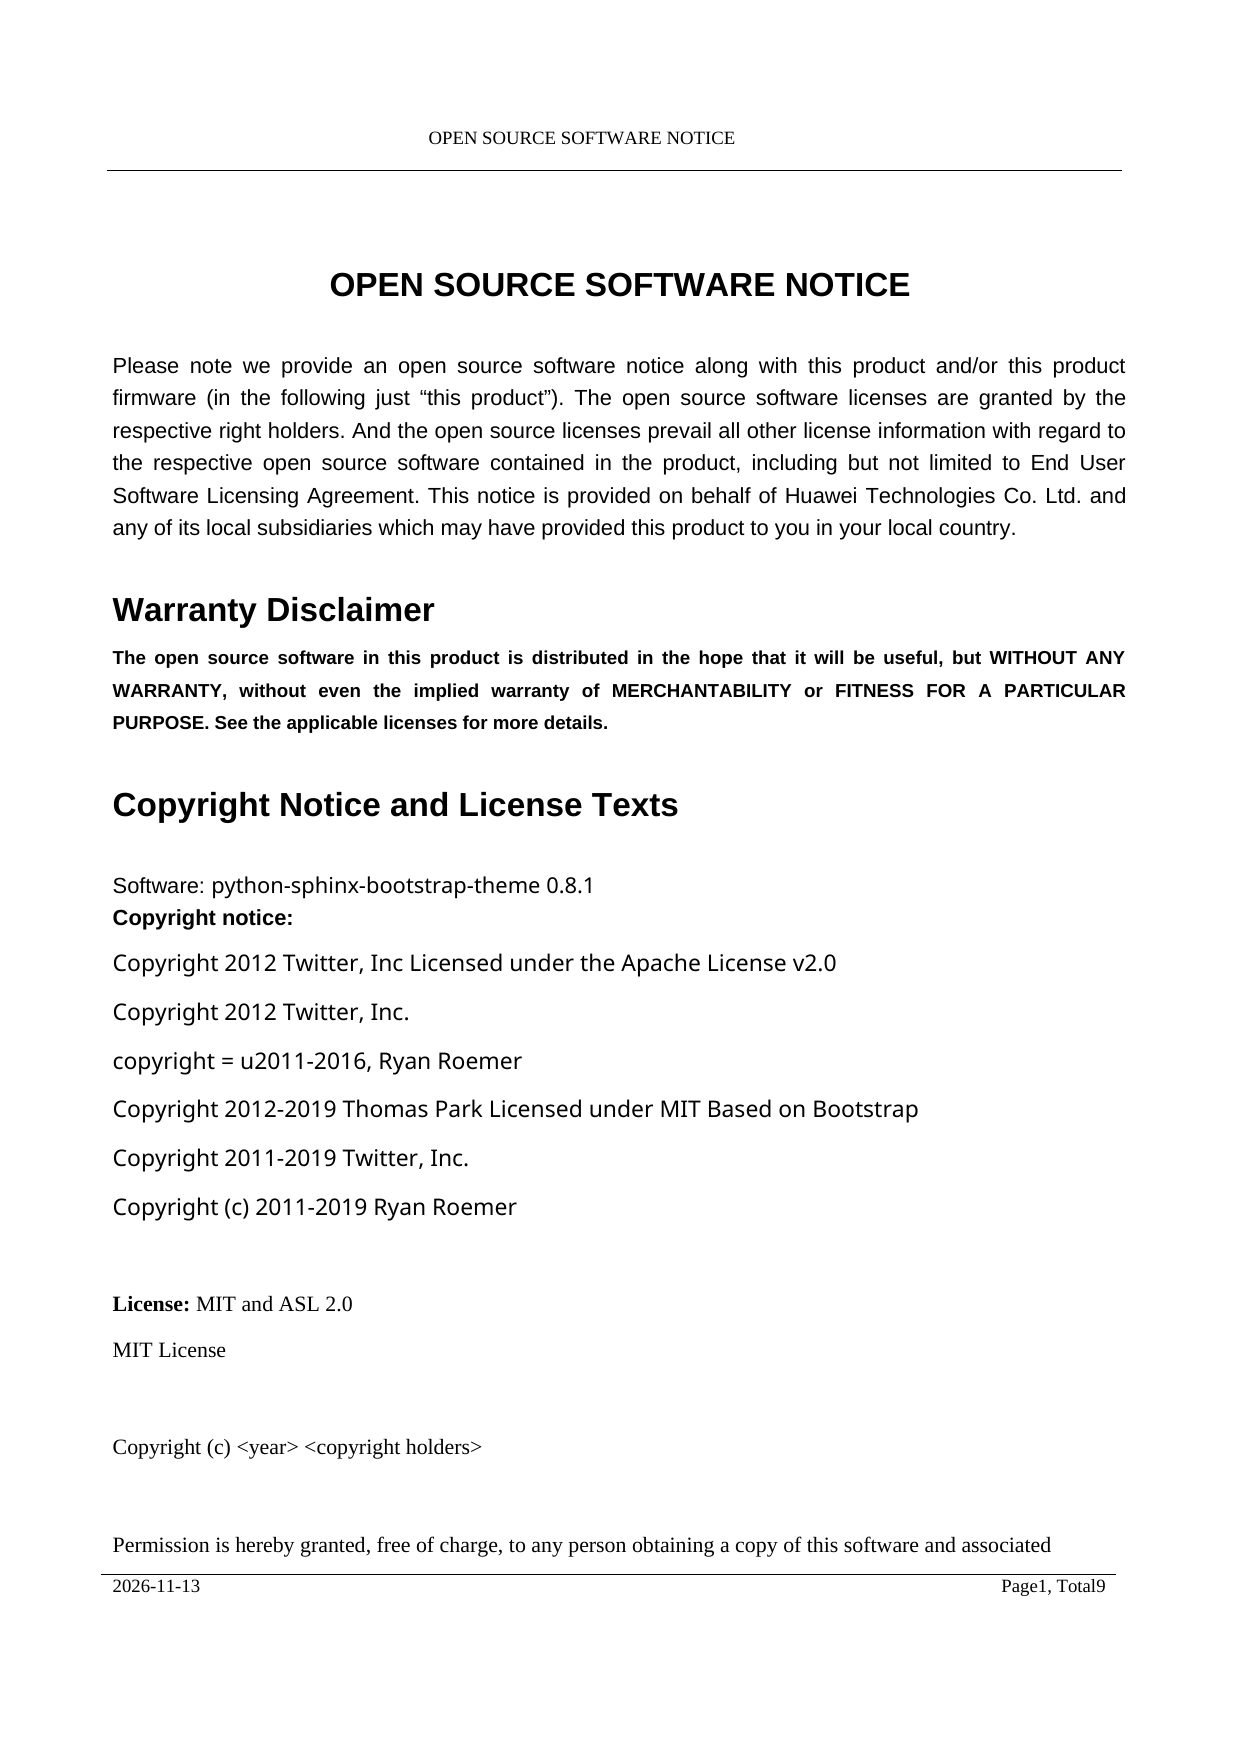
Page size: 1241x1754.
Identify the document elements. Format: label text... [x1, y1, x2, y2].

text Copyright 2012 Twitter, Inc Licensed under the Apache License v2.0 Copyright 2012 Twitter, Inc. copyright = u2011-2016, Ryan Roemer Copyright 2012-2019 Thomas Park Licensed under MIT Based on Bootstrap Copyright 2011-2019 Twitter, Inc. Copyright (c) 2011-2019 Ryan Roemer [112, 947, 1128, 1272]
text The open source software in this product is distributed in the hope that it will be useful, but WITHOUT ANY WARRANTY, without even the implied warranty of MERCHANTABILITY or FITNESS FOR A PARTICULAR PURPOSE. See the applicable licenses for more details. [112, 641, 1128, 739]
text License: MIT and ASL 2.0 [112, 1288, 1128, 1320]
text Warranty Disclaimer [112, 576, 1128, 641]
text OPEN SOURCE SOFTWARE NOTICE [112, 251, 1128, 316]
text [112, 1333, 1128, 1560]
text Copyright notice: [112, 901, 1128, 934]
text Copyright Notice and License Texts [112, 771, 1128, 836]
text Please note we provide an open source software notice along with this product and/or this product firmware (in the following just “this product”). The open source software licenses are granted by the respective right holders. And the open source licenses prevail all other license information with regard to the respective open source software contained in the product, including but not limited to End User Software Licensing Agreement. This notice is provided on behalf of Huawei Technologies Co. Ltd. and any of its local subsidiaries which may have provided this product to you in your local country. [112, 349, 1128, 544]
text Software: python-sphinx-bootstrap-theme 0.8.1 [112, 869, 1128, 901]
